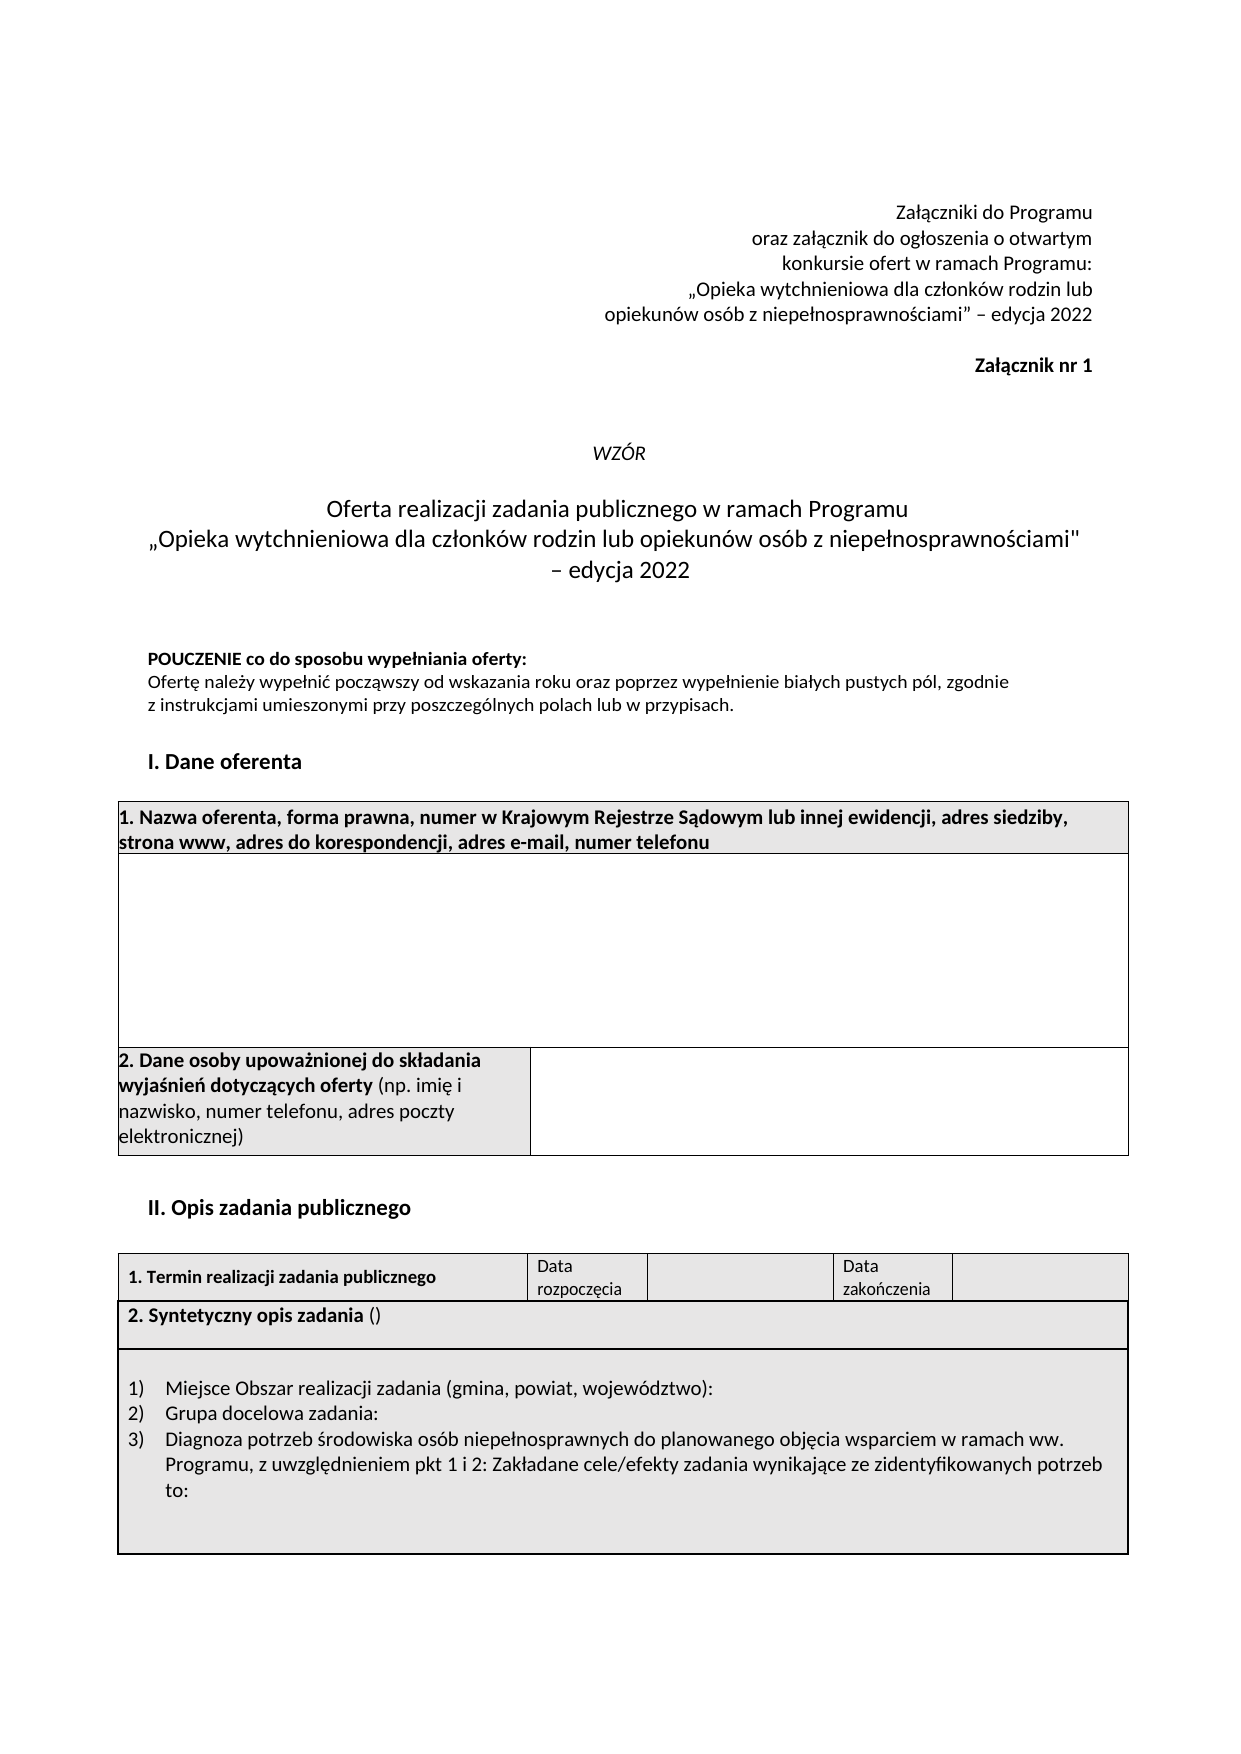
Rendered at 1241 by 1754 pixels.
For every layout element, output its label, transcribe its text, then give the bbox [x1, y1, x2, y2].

table_header Data rozpoczęcia [528, 1254, 647, 1300]
text oraz załącznik do ogłoszenia o otwartym [591, 225, 1093, 250]
subtitle II. Opis zadania publicznego [148, 1193, 1093, 1222]
text Załącznik nr 1 [591, 352, 1093, 377]
text I. Dane oferenta [148, 747, 1093, 775]
text „Opieka wytchnieniowa dla członków rodzin lub opiekunów osób z niepełnosprawnościami" [148, 524, 1093, 554]
table_cell Miejsce Obszar realizacji zadania (gmina, powiat, województwo): Grupa docelowa zadania: Diagnoza potrzeb środowiska osób niepełnosprawnych do planowanego objęcia wsparciem w ramach ww. Programu, z uwzględnieniem pkt 1 i 2: Zakładane cele/efekty zadania wynikające ze zidentyfikowanych potrzeb to: [119, 1350, 1127, 1553]
table_cell [531, 1048, 1128, 1155]
table_header [648, 1254, 833, 1300]
text POUCZENIE co do sposobu wypełniania oferty: [148, 647, 1093, 670]
table_header 1. Nazwa oferenta, forma prawna, numer w Krajowym Rejestrze Sądowym lub innej ewidencji, adres siedziby, strona www, adres do korespondencji, adres e-mail, numer telefonu [119, 802, 1128, 853]
table_header Data zakończenia [834, 1254, 952, 1300]
table_header [953, 1254, 1128, 1300]
table_cell 2. Dane osoby upoważnionej do składania wyjaśnień dotyczących oferty (np. imię i nazwisko, numer telefonu, adres poczty elektronicznej) [119, 1048, 530, 1155]
table_cell 2. Syntetyczny opis zadania () [119, 1302, 1127, 1348]
text konkursie ofert w ramach Programu: [591, 250, 1093, 276]
text Oferta realizacji zadania publicznego w ramach Programu [148, 493, 1088, 524]
text Załączniki do Programu [591, 199, 1093, 225]
text – edycja 2022 [148, 554, 1093, 585]
text „Opieka wytchnieniowa dla członków rodzin lub opiekunów osób z niepełnosprawnościami” – edycja 2022 [591, 276, 1093, 327]
table_cell [119, 854, 1128, 1047]
text Ofertę należy wypełnić począwszy od wskazania roku oraz poprzez wypełnienie białych pustych pól, zgodnie z instrukcjami umieszonymi przy poszczególnych polach lub w przypisach. [148, 670, 1093, 717]
text WZÓR [148, 440, 1093, 466]
table_header 1. Termin realizacji zadania publicznego [119, 1254, 527, 1300]
